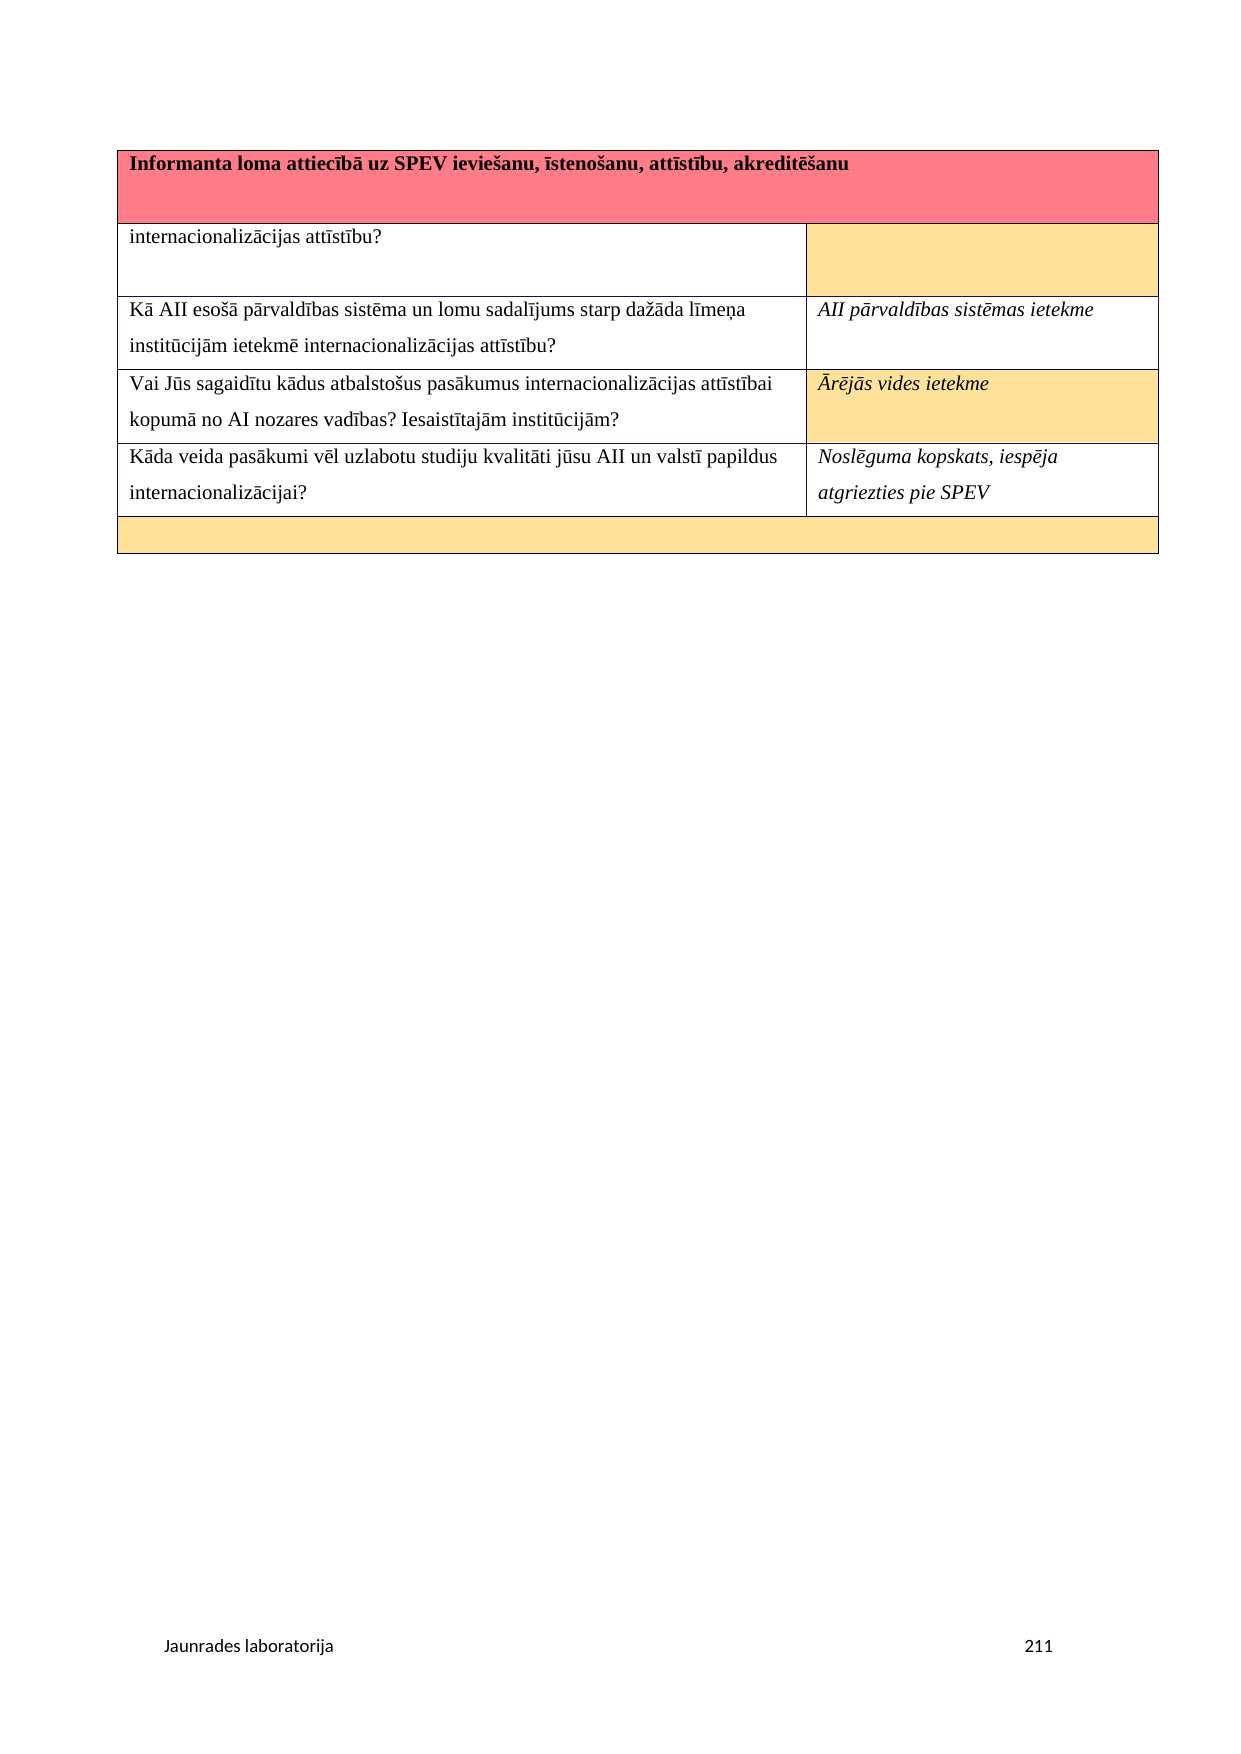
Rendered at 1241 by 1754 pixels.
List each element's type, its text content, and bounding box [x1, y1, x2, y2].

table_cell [118, 224, 806, 296]
table_cell Vai Jūs sagaidītu kādus atbalstošus pasākumus internacionalizācijas attīstībai kopumā no AI nozares vadības? Iesaistītajām institūcijām? [118, 370, 806, 442]
table_header Informanta loma attiecībā uz SPEV ieviešanu, īstenošanu, attīstību, akreditēšanu [118, 151, 1158, 223]
table_cell Kā AII esošā pārvaldības sistēma un lomu sadalījums starp dažāda līmeņa institūcijām ietekmē internacionalizācijas attīstību? [118, 297, 806, 369]
table_cell AII pārvaldības sistēmas ietekme [807, 297, 1158, 369]
table_cell Ārējās vides ietekme [807, 370, 1158, 442]
table_cell Kāda veida pasākumi vēl uzlabotu studiju kvalitāti jūsu AII un valstī papildus internacionalizācijai? [118, 444, 806, 516]
table_cell Noslēguma kopskats, iespēja atgriezties pie SPEV [807, 444, 1158, 516]
table_cell [118, 517, 1158, 553]
table_cell Kopskats [807, 224, 1158, 296]
